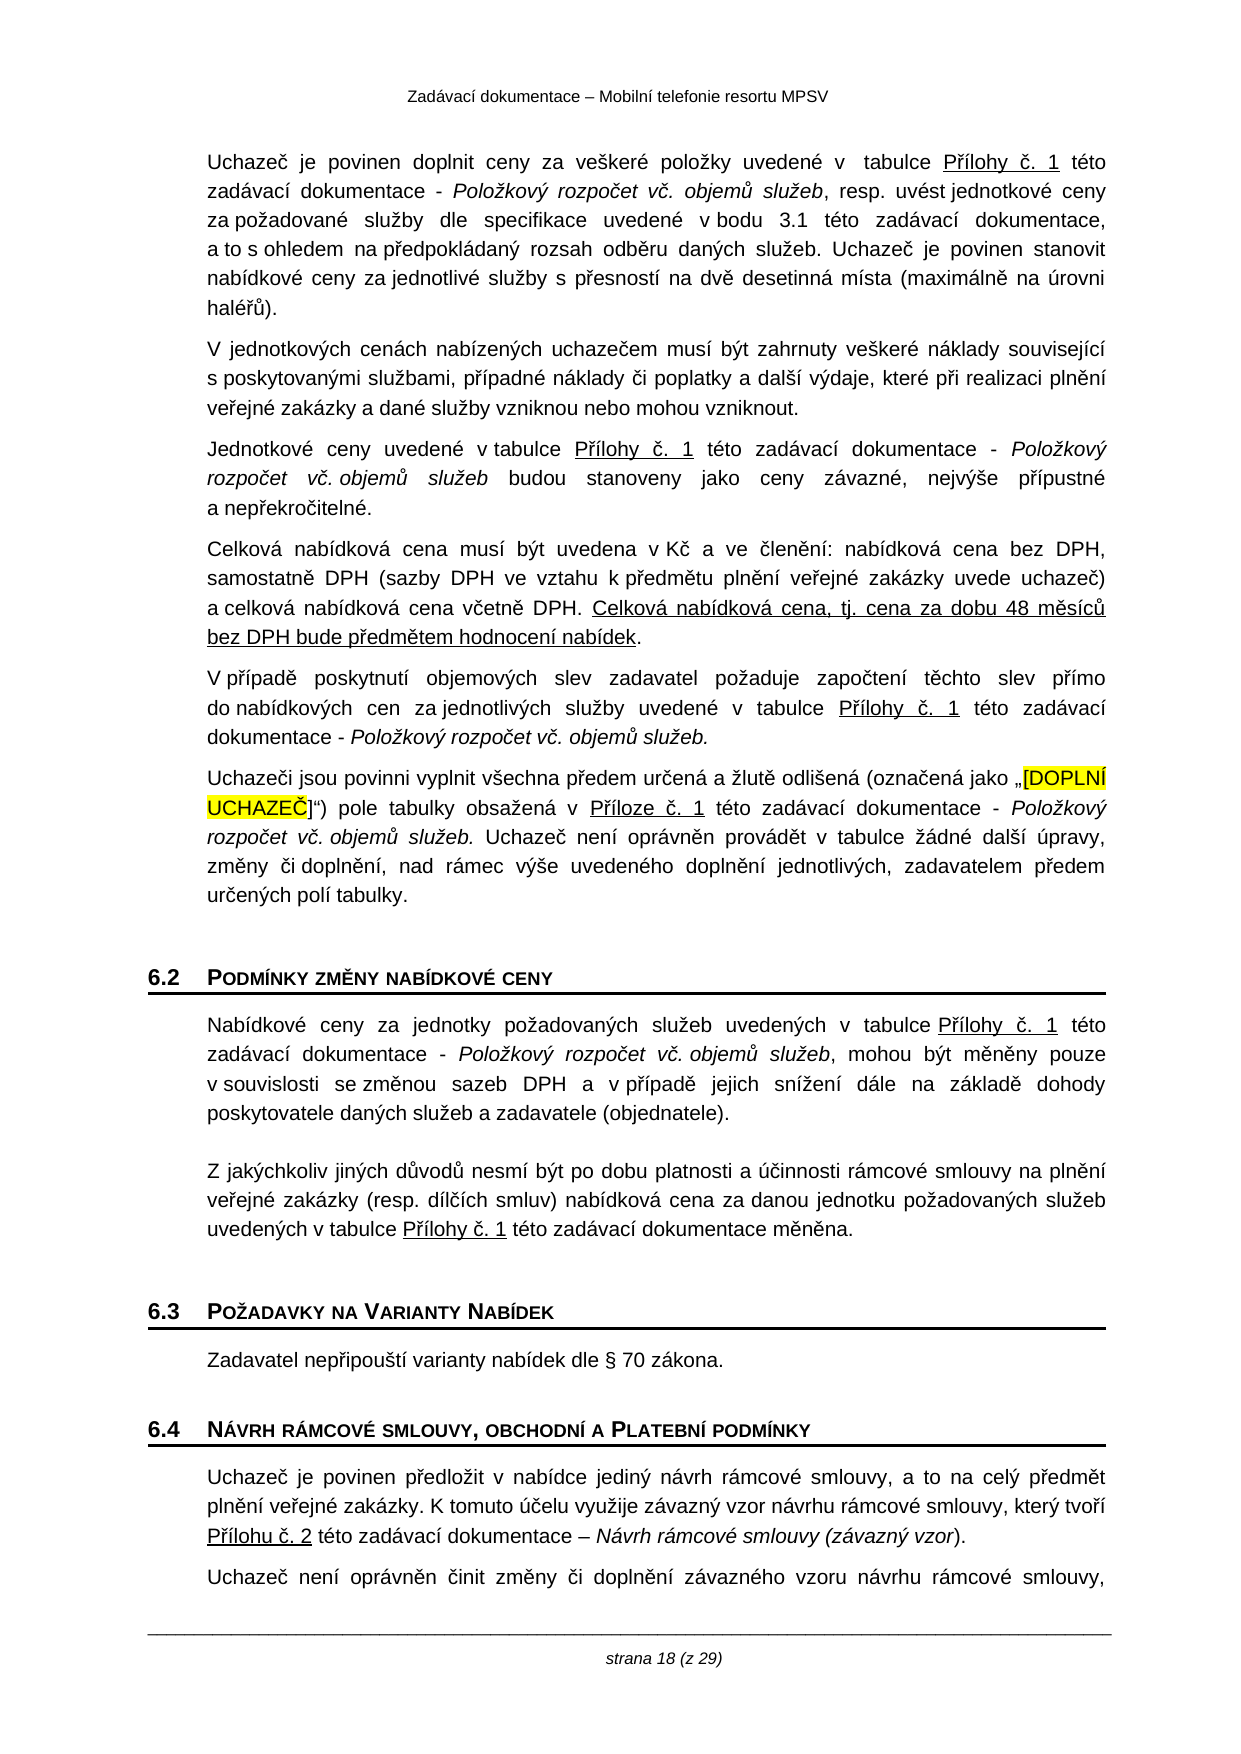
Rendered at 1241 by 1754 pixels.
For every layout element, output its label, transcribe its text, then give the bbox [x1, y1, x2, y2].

text Z jakýchkoliv jiných důvodů nesmí být po dobu platnosti a účinnosti rámcové smlouvy na plnění veřejné zakázky (resp. dílčích smluv) nabídková cena za danou jednotku požadovaných služeb uvedených v tabulce Přílohy č. 1 této zadávací dokumentace měněna. [207, 1154, 1106, 1241]
text Nabídkové ceny za jednotky požadovaných služeb uvedených v tabulce Přílohy č. 1 této zadávací dokumentace - Položkový rozpočet vč. objemů služeb, mohou být měněny pouze v souvislosti se změnou sazeb DPH a v případě jejich snížení dále na základě dohody poskytovatele daných služeb a zadavatele (objednatele). [207, 1008, 1106, 1124]
text Jednotkové ceny uvedené v tabulce Přílohy č. 1 této zadávací dokumentace - Položkový rozpočet vč. objemů služeb budou stanoveny jako ceny závazné, nejvýše přípustné a nepřekročitelné. [207, 432, 1106, 519]
text Uchazeč je povinen předložit v nabídce jediný návrh rámcové smlouvy, a to na celý předmět plnění veřejné zakázky. K tomuto účelu využije závazný vzor návrhu rámcové smlouvy, který tvoří Přílohu č. 2 této zadávací dokumentace – Návrh rámcové smlouvy (závazný vzor). [207, 1460, 1106, 1547]
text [207, 1560, 1106, 1589]
text Celková nabídková cena musí být uvedena v Kč a ve členění: nabídková cena bez DPH, samostatně DPH (sazby DPH ve vztahu k předmětu plnění veřejné zakázky uvede uchazeč) a celková nabídková cena včetně DPH. Celková nabídková cena, tj. cena za dobu 48 měsíců bez DPH bude předmětem hodnocení nabídek. [207, 532, 1106, 648]
text Uchazeč je povinen doplnit ceny za veškeré položky uvedené v tabulce Přílohy č. 1 této zadávací dokumentace - Položkový rozpočet vč. objemů služeb, resp. uvést jednotkové ceny za požadované služby dle specifikace uvedené v bodu 3.1 této zadávací dokumentace, a to s ohledem na předpokládaný rozsah odběru daných služeb. Uchazeč je povinen stanovit nabídkové ceny za jednotlivé služby s přesností na dvě desetinná místa (maximálně na úrovni haléřů). [207, 144, 1106, 319]
text V případě poskytnutí objemových slev zadavatel požaduje započtení těchto slev přímo do nabídkových cen za jednotlivých služby uvedené v tabulce Přílohy č. 1 této zadávací dokumentace - Položkový rozpočet vč. objemů služeb. [207, 661, 1106, 748]
text Uchazeči jsou povinni vyplnit všechna předem určená a žlutě odlišená (označená jako „[DOPLNÍ UCHAZEČ]“) pole tabulky obsažená v Příloze č. 1 této zadávací dokumentace - Položkový rozpočet vč. objemů služeb. Uchazeč není oprávněn provádět v tabulce žádné další úpravy, změny či doplnění, nad rámec výše uvedeného doplnění jednotlivých, zadavatelem předem určených polí tabulky. [207, 761, 1106, 907]
text Zadavatel nepřipouští varianty nabídek dle § 70 zákona. [207, 1342, 1106, 1371]
subtitle Podmínky změny nabídkové ceny [148, 961, 1106, 992]
subtitle Požadavky na Varianty Nabídek [148, 1295, 1106, 1327]
subtitle Návrh rámcové smlouvy, obchodní a Platební podmínky [148, 1413, 1106, 1444]
text V jednotkových cenách nabízených uchazečem musí být zahrnuty veškeré náklady související s poskytovanými službami, případné náklady či poplatky a další výdaje, které při realizaci plnění veřejné zakázky a dané služby vzniknou nebo mohou vzniknout. [207, 332, 1106, 419]
